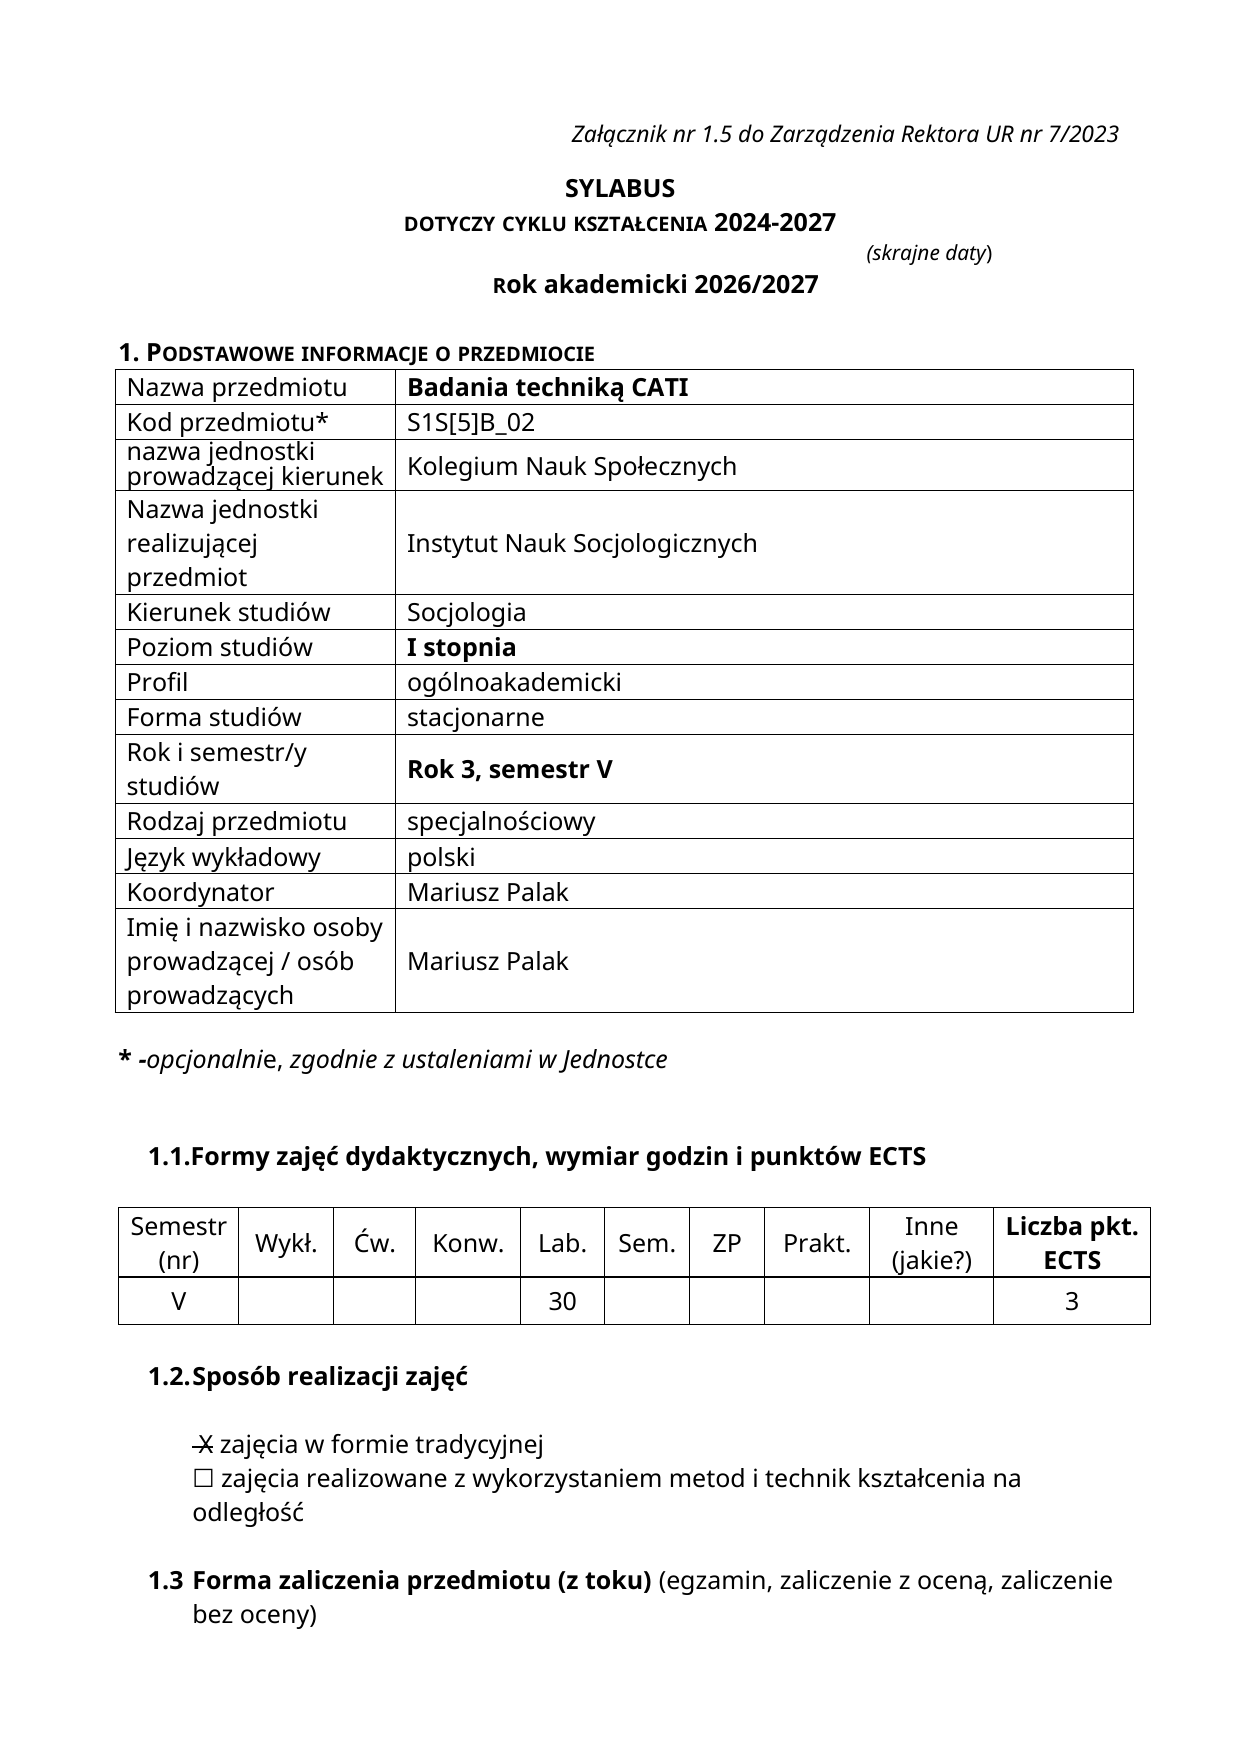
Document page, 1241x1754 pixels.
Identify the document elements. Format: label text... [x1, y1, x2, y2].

table_cell [605, 1278, 689, 1323]
table_cell Rok 3, semestr V [396, 735, 1133, 803]
table_header Konw. [416, 1208, 520, 1276]
table_header Nazwa przedmiotu [116, 370, 395, 404]
table_cell S1S[5]B_02 [396, 405, 1133, 439]
table_cell stacjonarne [396, 700, 1133, 734]
table_cell nazwa jednostki prowadzącej kierunek [116, 440, 395, 490]
table_header Sem. [605, 1208, 689, 1276]
text (skrajne daty) [118, 238, 1122, 267]
text Załącznik nr 1.5 do Zarządzenia Rektora UR nr 7/2023 [118, 118, 1122, 149]
table_cell [870, 1278, 993, 1323]
text 1.3 Forma zaliczenia przedmiotu (z toku) (egzamin, zaliczenie z oceną, zaliczenie bez oceny) [148, 1563, 1122, 1631]
table_cell Rok i semestr/y studiów [116, 735, 395, 803]
text Rok akademicki 2026/2027 [118, 267, 1122, 301]
table_cell polski [396, 839, 1133, 873]
text 1.2. Sposób realizacji zajęć [148, 1359, 1122, 1393]
table_header Badania techniką CATI [396, 370, 1133, 404]
table_header Ćw. [334, 1208, 415, 1276]
table_cell Koordynator [116, 874, 395, 908]
table_cell 30 [521, 1278, 604, 1323]
table_cell Forma studiów [116, 700, 395, 734]
table_cell specjalnościowy [396, 804, 1133, 838]
table_cell [239, 1278, 333, 1323]
table_cell [416, 1278, 520, 1323]
table_header Liczba pkt. ECTS [994, 1208, 1150, 1276]
table_cell Mariusz Palak [396, 909, 1133, 1012]
table_cell Imię i nazwisko osoby prowadzącej / osób prowadzących [116, 909, 395, 1012]
table_cell I stopnia [396, 630, 1133, 664]
table_cell 3 [994, 1278, 1150, 1323]
table_header Inne (jakie?) [870, 1208, 993, 1276]
table_cell [690, 1278, 764, 1323]
table_cell Kolegium Nauk Społecznych [396, 440, 1133, 490]
table_cell Kod przedmiotu* [116, 405, 395, 439]
table_cell V [119, 1278, 238, 1323]
table_cell Socjologia [396, 595, 1133, 628]
table_cell Poziom studiów [116, 630, 395, 664]
table_cell ogólnoakademicki [396, 665, 1133, 699]
table_header Prakt. [765, 1208, 869, 1276]
table_cell Mariusz Palak [396, 874, 1133, 908]
text 1.1.Formy zajęć dydaktycznych, wymiar godzin i punktów ECTS [148, 1139, 1122, 1173]
table_cell [334, 1278, 415, 1323]
table_cell Rodzaj przedmiotu [116, 804, 395, 838]
text 1. Podstawowe informacje o przedmiocie [118, 335, 1122, 369]
table_cell [765, 1278, 869, 1323]
text X zajęcia w formie tradycyjnej [192, 1427, 1122, 1461]
table_cell Instytut Nauk Socjologicznych [396, 491, 1133, 593]
table_cell Nazwa jednostki realizującej przedmiot [116, 491, 395, 593]
table_header ZP [690, 1208, 764, 1276]
table_cell Kierunek studiów [116, 595, 395, 628]
table_header Lab. [521, 1208, 604, 1276]
table_header Semestr (nr) [119, 1208, 238, 1276]
text SYLABUS [118, 170, 1122, 204]
table_cell Język wykładowy [116, 839, 395, 873]
text ☐ zajęcia realizowane z wykorzystaniem metod i technik kształcenia na odległość [192, 1461, 1122, 1529]
text * -opcjonalnie, zgodnie z ustaleniami w Jednostce [118, 1042, 1122, 1076]
table_cell Profil [116, 665, 395, 699]
table_header Wykł. [239, 1208, 333, 1276]
text dotyczy cyklu kształcenia 2024-2027 [118, 204, 1122, 238]
